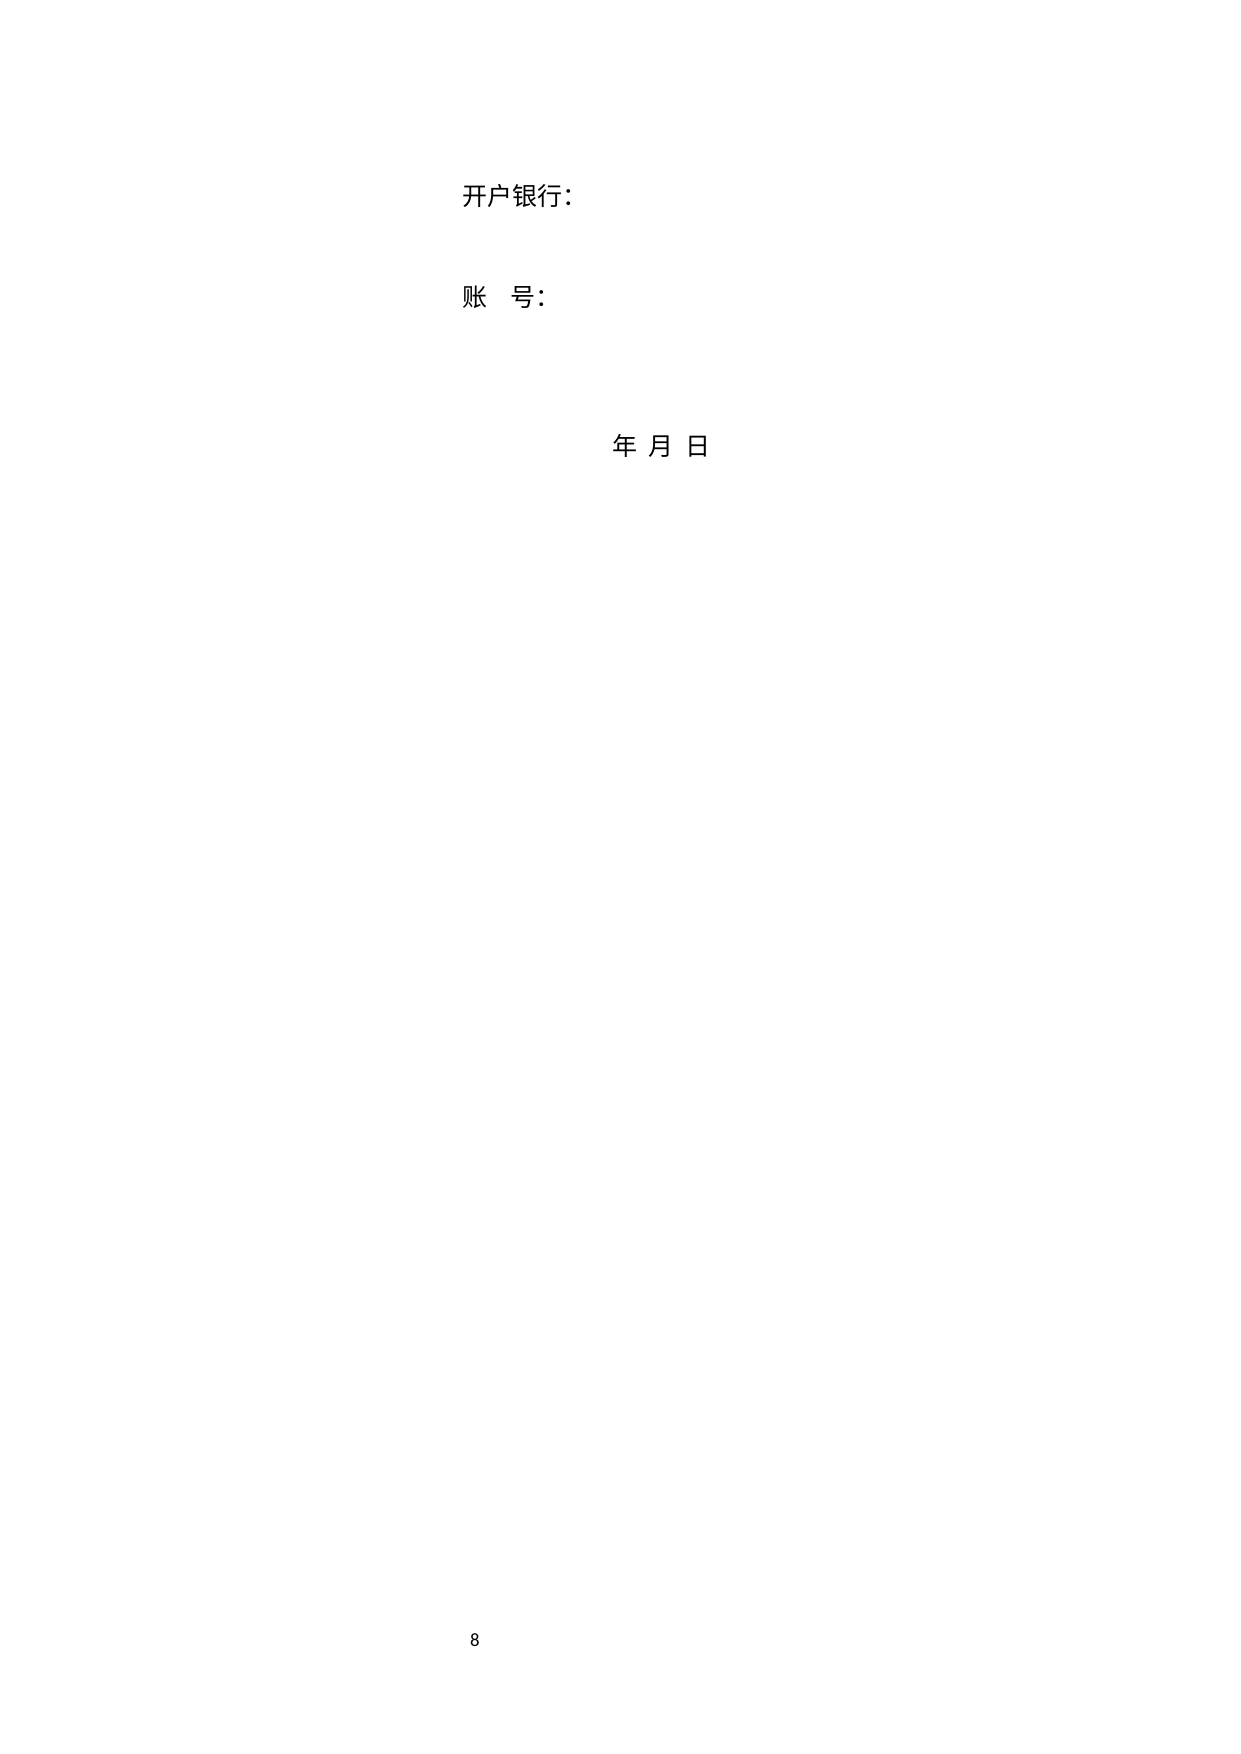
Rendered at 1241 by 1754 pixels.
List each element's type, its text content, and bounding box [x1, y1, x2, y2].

text 账 号： [187, 263, 1053, 328]
text 开户银行： [187, 162, 1053, 227]
text 年 月 日 [187, 412, 1053, 477]
